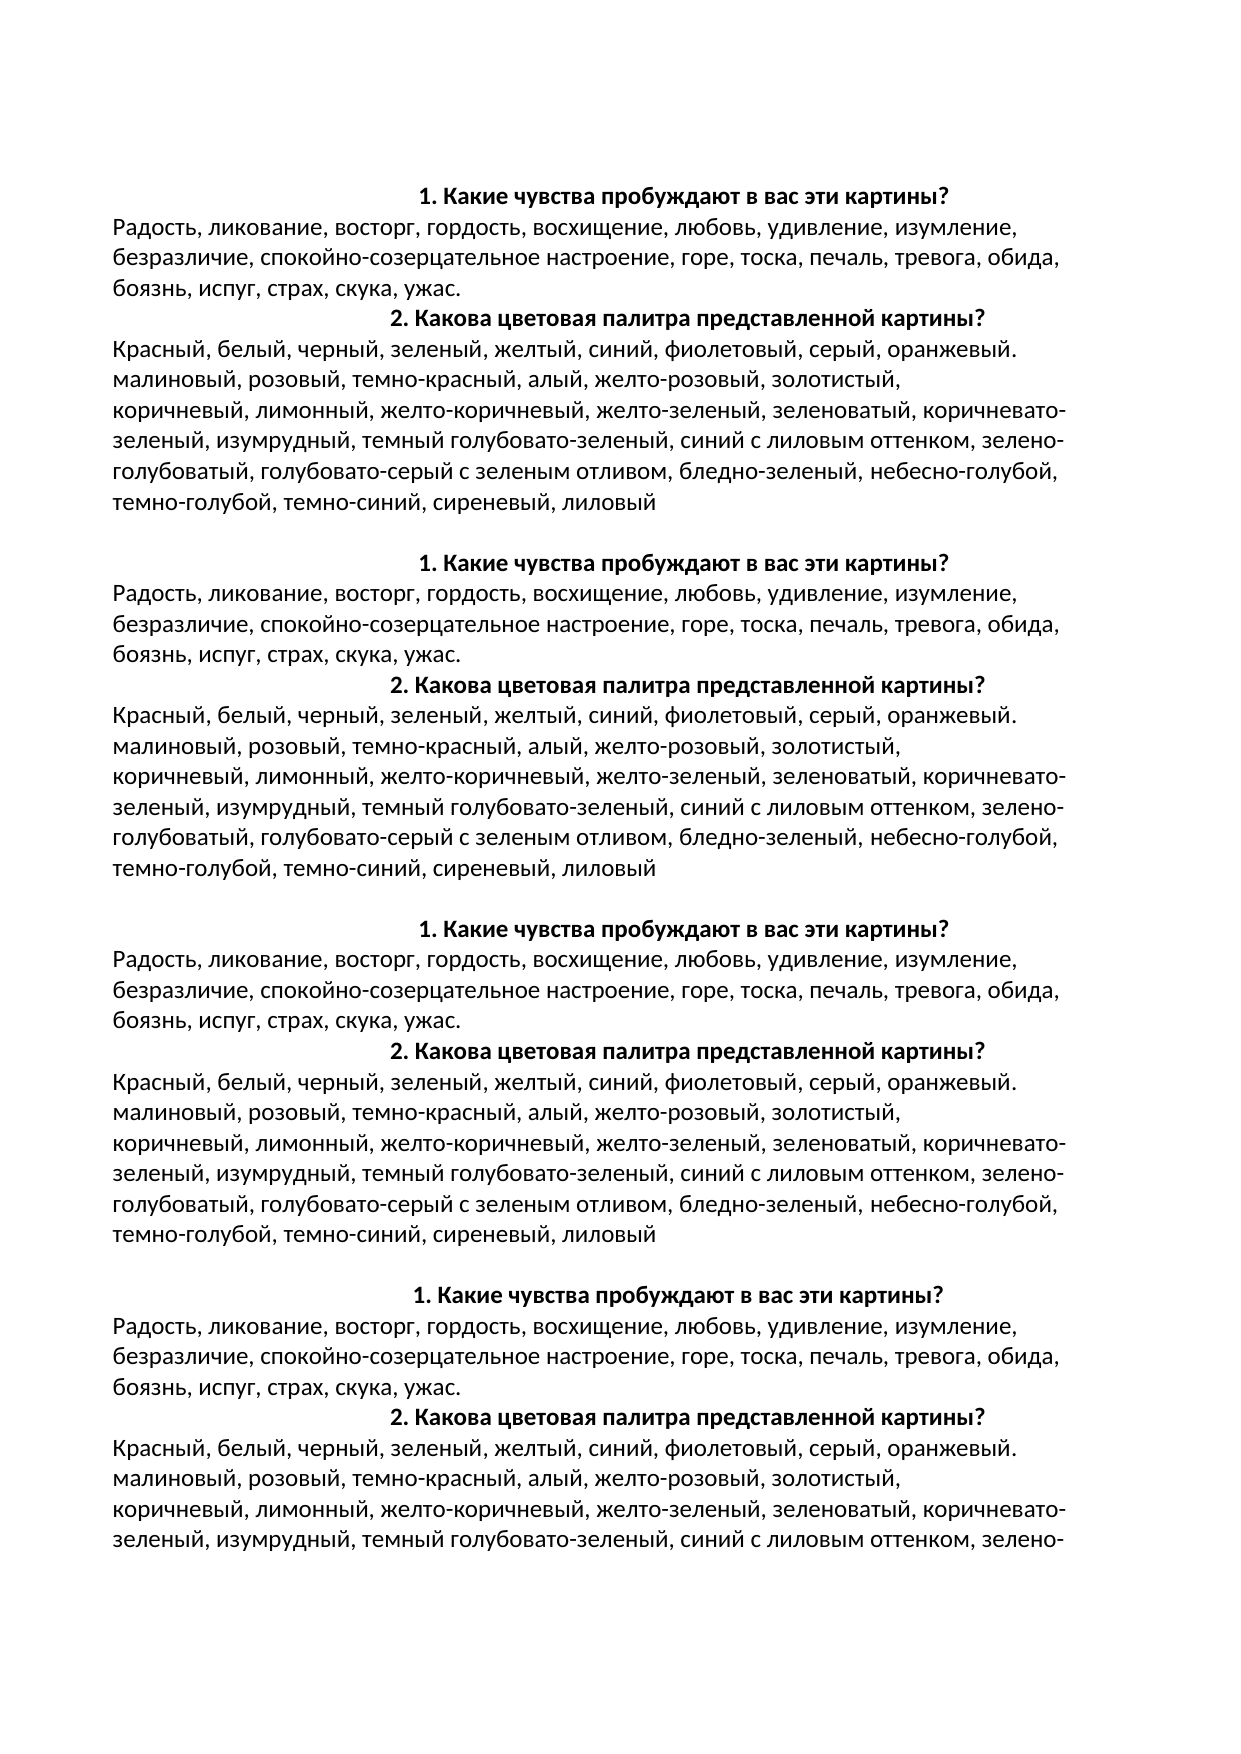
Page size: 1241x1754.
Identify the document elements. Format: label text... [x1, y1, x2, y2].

text 2. Какова цветовая палитра представленной картины? [112, 1401, 1128, 1432]
text 1. Какие чувства пробуждают в вас эти картины? [112, 913, 1128, 943]
text 2. Какова цветовая палитра представленной картины? [112, 303, 1128, 333]
text 2. Какова цветовая палитра представленной картины? [112, 1035, 1128, 1066]
text 1. Какие чувства пробуждают в вас эти картины? [112, 1279, 1128, 1310]
text 1. Какие чувства пробуждают в вас эти картины? [112, 547, 1128, 577]
text 1. Какие чувства пробуждают в вас эти картины? [112, 181, 1128, 211]
text 2. Какова цветовая палитра представленной картины? [112, 669, 1128, 699]
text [112, 1432, 1128, 1554]
